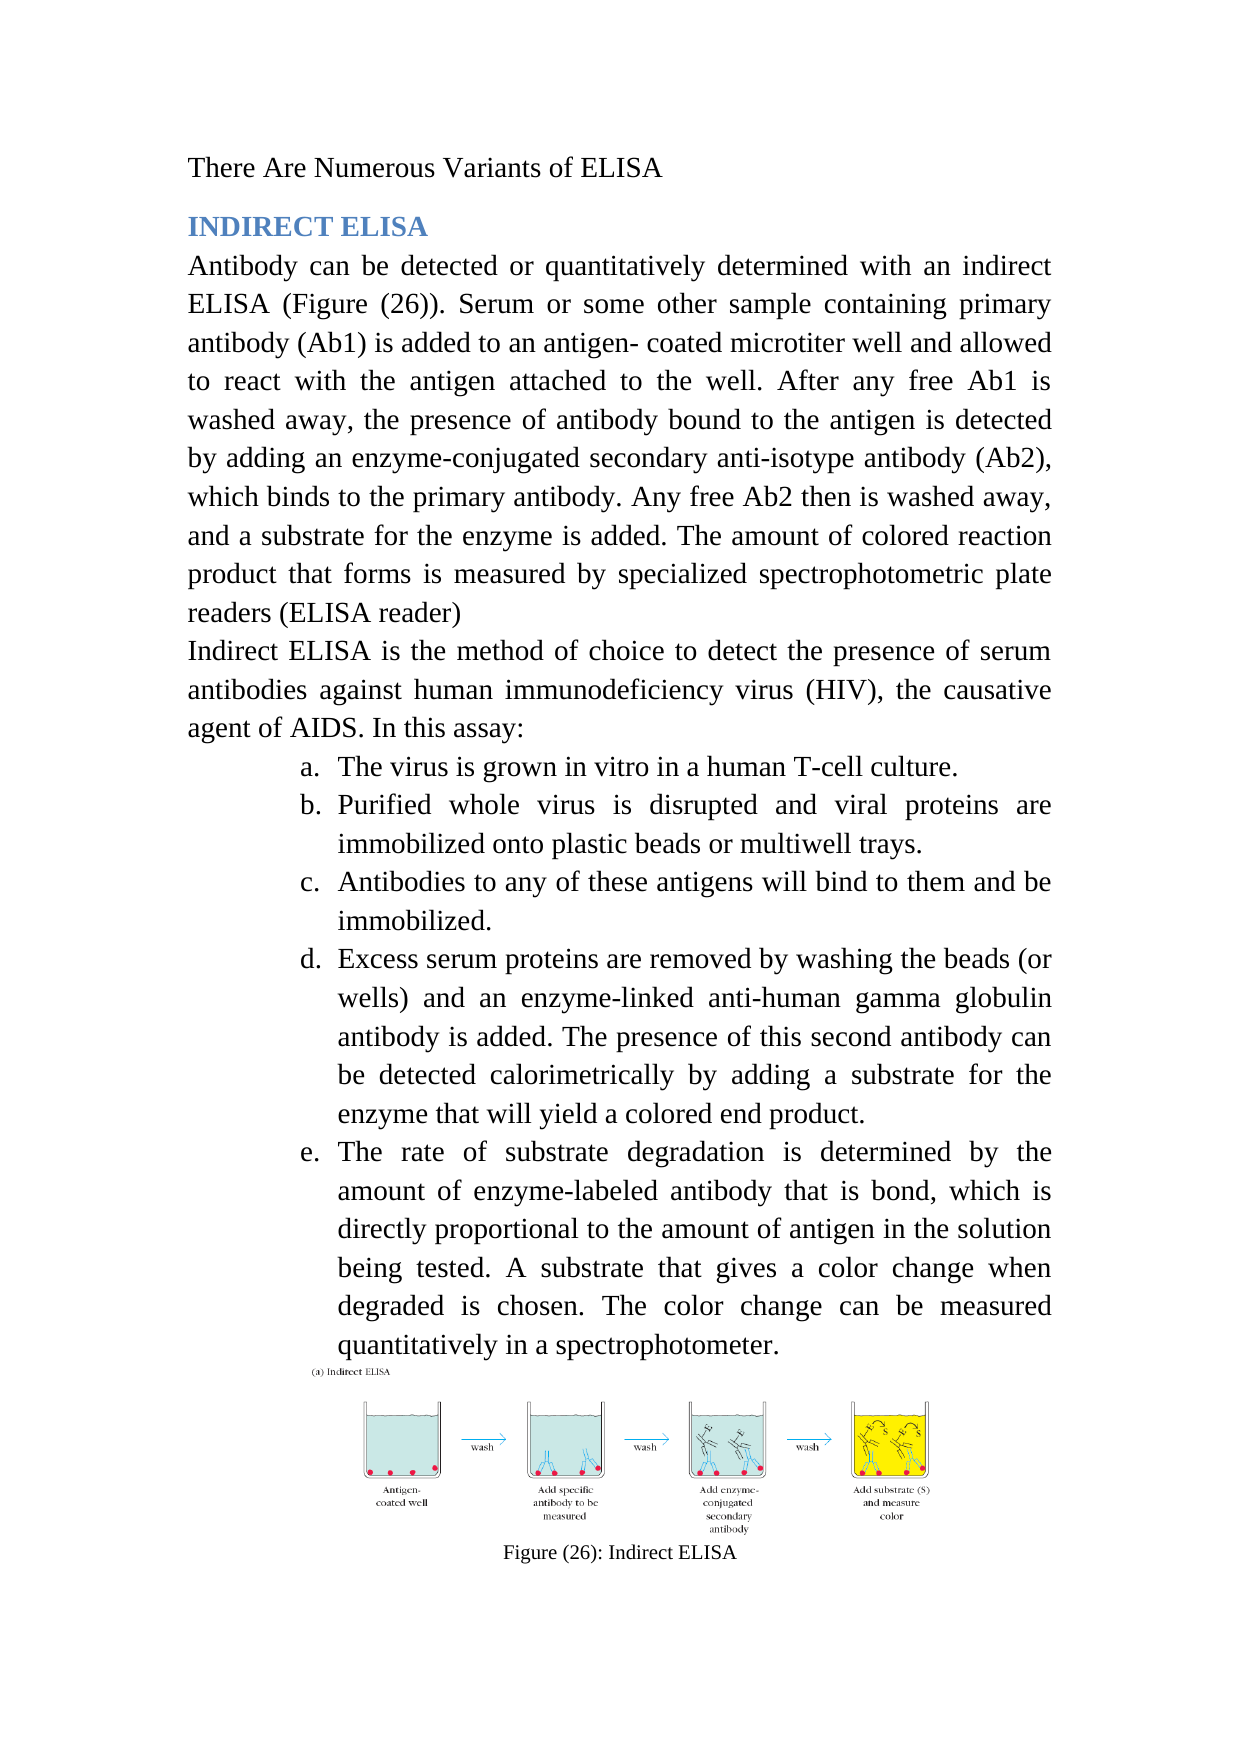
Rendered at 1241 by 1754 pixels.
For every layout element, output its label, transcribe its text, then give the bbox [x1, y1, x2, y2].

text Figure (26): Indirect ELISA [187, 1540, 1053, 1564]
list The virus is grown in vitro in a human T-cell culture. [300, 749, 1053, 782]
text There Are Numerous Variants of ELISA [187, 150, 1053, 183]
text Indirect ELISA is the method of choice to detect the presence of serum antibodies against human immunodeficiency virus (HIV), the causative agent of AIDS. In this assay: [187, 633, 1053, 744]
list The rate of substrate degradation is determined by the amount of enzyme-labeled antibody that is bond, which is directly proportional to the amount of antigen in the solution being tested. A substrate that gives a color change when degraded is chosen. The color change can be measured quantitatively in a spectrophotometer. [300, 1134, 1053, 1361]
list Antibodies to any of these antigens will bind to them and be immobilized. [300, 864, 1053, 937]
list Excess serum proteins are removed by washing the beads (or wells) and an enzyme-linked anti-human gamma globulin antibody is added. The presence of this second antibody can be detected calorimetrically by adding a substrate for the enzyme that will yield a colored end product. [300, 942, 1053, 1129]
list Purified whole virus is disrupted and viral proteins are immobilized onto plastic beads or multiwell trays. [300, 787, 1053, 859]
text Antibody can be detected or quantitatively determined with an indirect ELISA (Figure (26)). Serum or some other sample containing primary antibody (Ab1) is added to an antigen- coated microtiter well and allowed to react with the antigen attached to the well. After any free Ab1 is washed away, the presence of antibody bound to the antigen is detected by adding an enzyme-conjugated secondary anti-isotype antibody (Ab2), which binds to the primary antibody. Any free Ab2 then is washed away, and a substrate for the enzyme is added. The amount of colored reaction product that forms is measured by specialized spectrophotometric plate readers (ELISA reader) [187, 248, 1053, 628]
subtitle INDIRECT ELISA [187, 209, 1053, 243]
